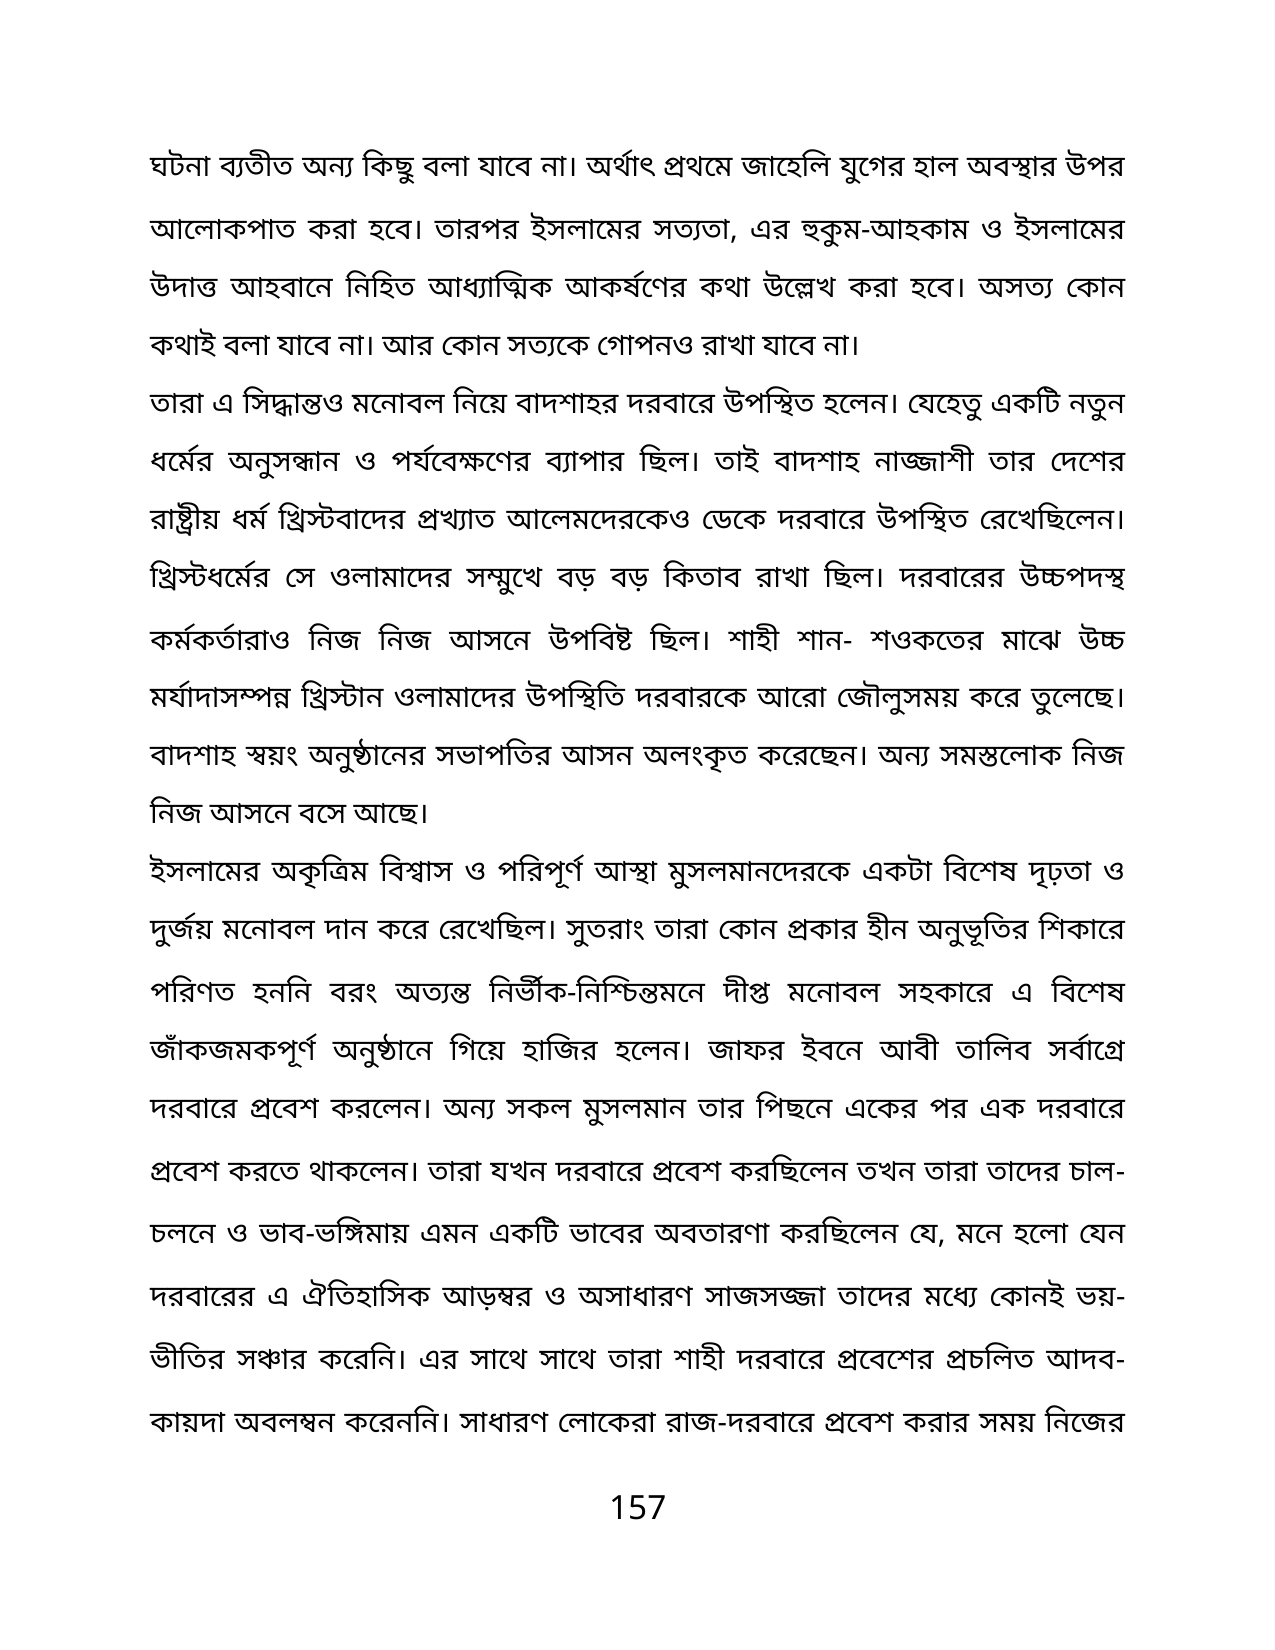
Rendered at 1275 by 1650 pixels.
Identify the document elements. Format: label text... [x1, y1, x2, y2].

text তারা এ সিদ্ধান্তও মনোবল নিয়ে বাদশাহর দরবারে উপস্থিত হলেন। যেহেতু একটি নতুন ধর্মের অনুসন্ধান ও পর্যবেক্ষণের ব্যাপার ছিল। তাই বাদশাহ নাজ্জাশী তার দেশের রাষ্ট্রীয় ধর্ম খ্রিস্টবাদের প্রখ্যাত আলেমদেরকেও ডেকে দরবারে উপস্থিত রেখেছিলেন। খ্রিস্টধর্মের সে ওলামাদের সম্মুখে বড় বড় কিতাব রাখা ছিল। দরবারের উচ্চপদস্থ কর্মকর্তারাও নিজ নিজ আসনে উপবিষ্ট ছিল। শাহী শান- শওকতের মাঝে উচ্চ মর্যাদাসম্পন্ন খ্রিস্টান ওলামাদের উপস্থিতি দরবারকে আরো জৌলুসময় করে তুলেছে। বাদশাহ স্বয়ং অনুষ্ঠানের সভাপতির আসন অলংকৃত করেছেন। অন্য সমস্তলোক নিজ নিজ আসনে বসে আছে। [150, 387, 1125, 836]
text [150, 855, 1125, 1444]
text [150, 150, 1125, 367]
